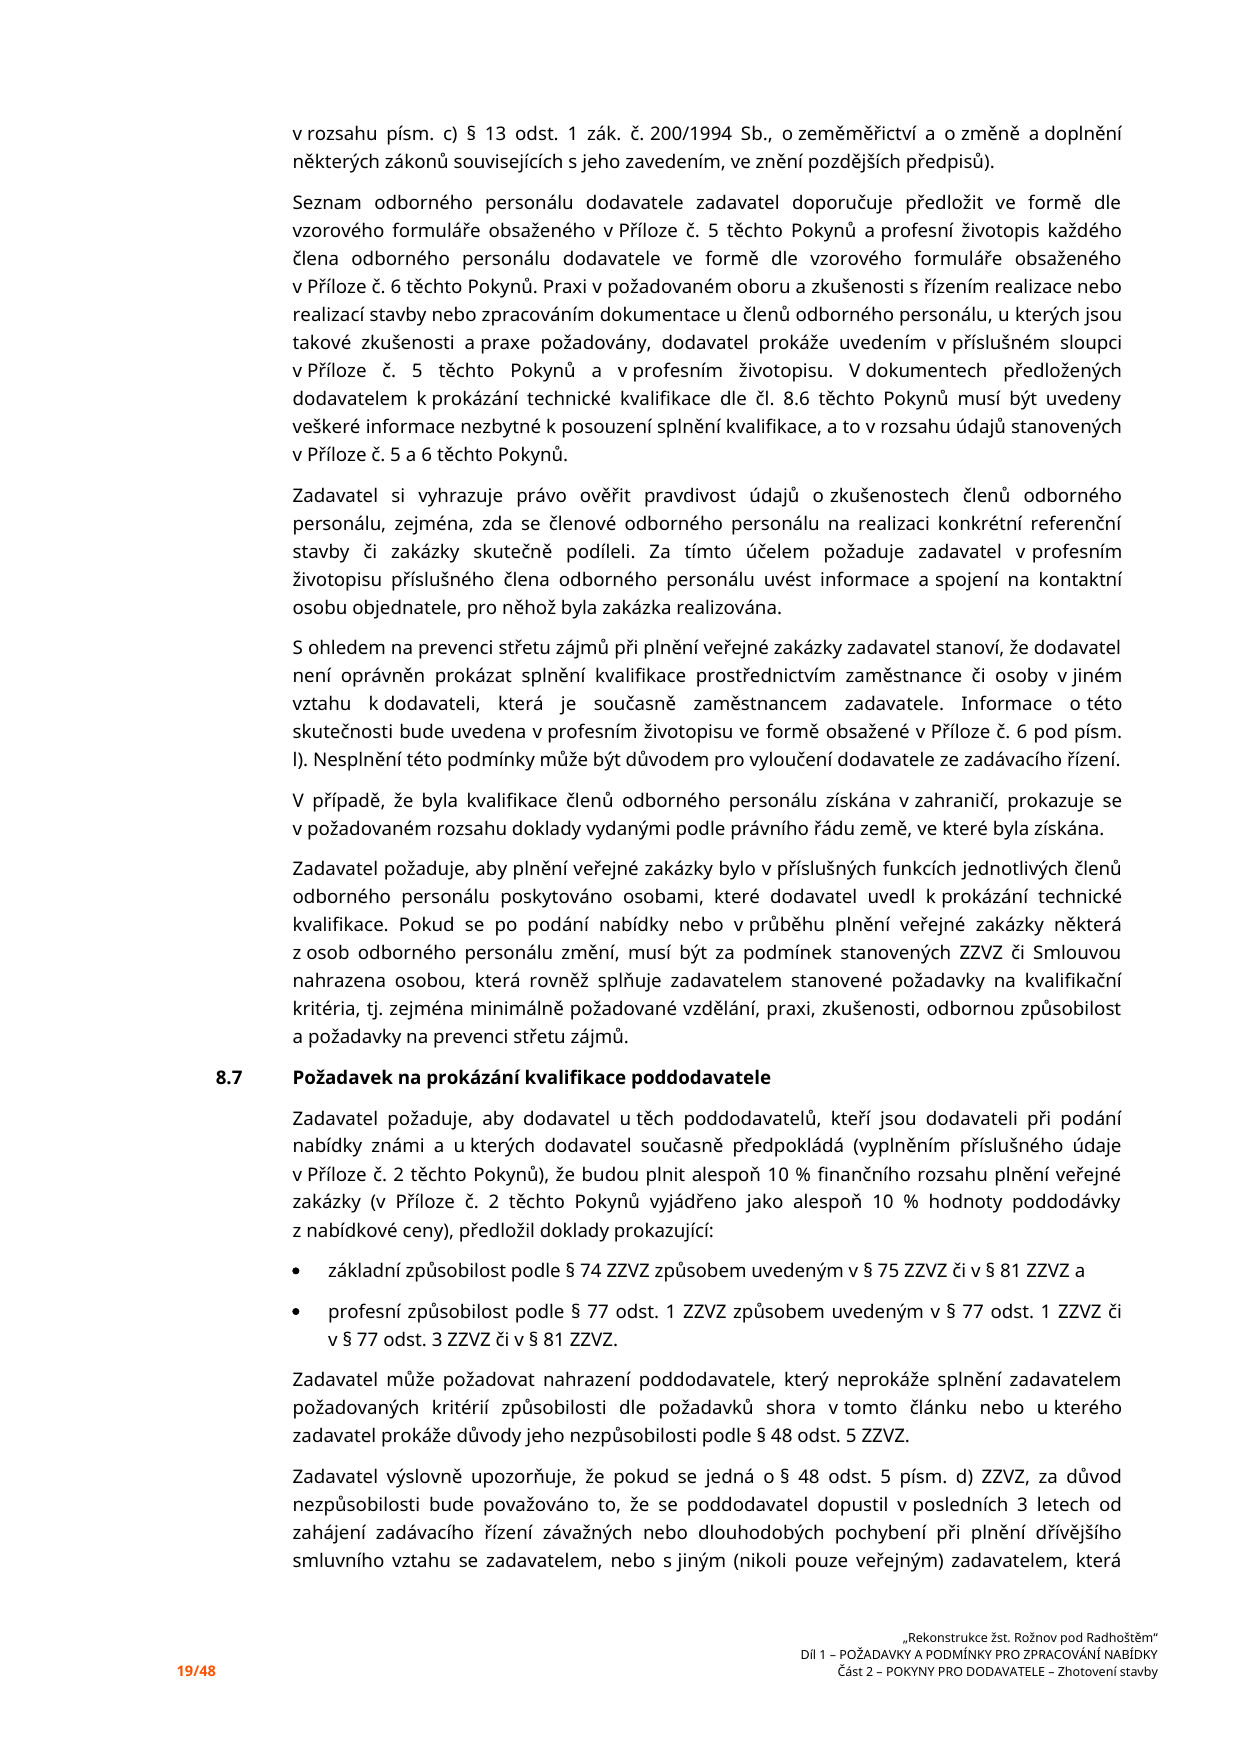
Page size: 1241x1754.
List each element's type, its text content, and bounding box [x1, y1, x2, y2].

text Zadavatel si vyhrazuje právo ověřit pravdivost údajů o zkušenostech členů odborného personálu, zejména, zda se členové odborného personálu na realizaci konkrétní referenční stavby či zakázky skutečně podíleli. Za tímto účelem požaduje zadavatel v profesním životopisu příslušného člena odborného personálu uvést informace a spojení na kontaktní osobu objednatele, pro něhož byla zakázka realizována. [292, 482, 1122, 619]
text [292, 121, 1122, 174]
text Požadavek na prokázání kvalifikace poddodavatele [216, 1064, 1122, 1090]
text základní způsobilost podle § 74 ZZVZ způsobem uvedeným v § 75 ZZVZ či v § 81 ZZVZ a [292, 1257, 1122, 1283]
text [292, 1463, 1122, 1573]
text profesní způsobilost podle § 77 odst. 1 ZZVZ způsobem uvedeným v § 77 odst. 1 ZZVZ či v § 77 odst. 3 ZZVZ či v § 81 ZZVZ. [292, 1298, 1122, 1351]
text Zadavatel požaduje, aby dodavatel u těch poddodavatelů, kteří jsou dodavateli při podání nabídky známi a u kterých dodavatel současně předpokládá (vyplněním příslušného údaje v Příloze č. 2 těchto Pokynů), že budou plnit alespoň 10 % finančního rozsahu plnění veřejné zakázky (v Příloze č. 2 těchto Pokynů vyjádřeno jako alespoň 10 % hodnoty poddodávky z nabídkové ceny), předložil doklady prokazující: [292, 1105, 1122, 1242]
text S ohledem na prevenci střetu zájmů při plnění veřejné zakázky zadavatel stanoví, že dodavatel není oprávněn prokázat splnění kvalifikace prostřednictvím zaměstnance či osoby v jiném vztahu k dodavateli, která je současně zaměstnancem zadavatele. Informace o této skutečnosti bude uvedena v profesním životopisu ve formě obsažené v Příloze č. 6 pod písm. l). Nesplnění této podmínky může být důvodem pro vyloučení dodavatele ze zadávacího řízení. [292, 634, 1122, 772]
text Seznam odborného personálu dodavatele zadavatel doporučuje předložit ve formě dle vzorového formuláře obsaženého v Příloze č. 5 těchto Pokynů a profesní životopis každého člena odborného personálu dodavatele ve formě dle vzorového formuláře obsaženého v Příloze č. 6 těchto Pokynů. Praxi v požadovaném oboru a zkušenosti s řízením realizace nebo realizací stavby nebo zpracováním dokumentace u členů odborného personálu, u kterých jsou takové zkušenosti a praxe požadovány, dodavatel prokáže uvedením v příslušném sloupci v Příloze č. 5 těchto Pokynů a v profesním životopisu. V dokumentech předložených dodavatelem k prokázání technické kvalifikace dle čl. 8.6 těchto Pokynů musí být uvedeny veškeré informace nezbytné k posouzení splnění kvalifikace, a to v rozsahu údajů stanovených v Příloze č. 5 a 6 těchto Pokynů. [292, 189, 1122, 467]
text Zadavatel může požadovat nahrazení poddodavatele, který neprokáže splnění zadavatelem požadovaných kritérií způsobilosti dle požadavků shora v tomto článku nebo u kterého zadavatel prokáže důvody jeho nezpůsobilosti podle § 48 odst. 5 ZZVZ. [292, 1366, 1122, 1448]
text Zadavatel požaduje, aby plnění veřejné zakázky bylo v příslušných funkcích jednotlivých členů odborného personálu poskytováno osobami, které dodavatel uvedl k prokázání technické kvalifikace. Pokud se po podání nabídky nebo v průběhu plnění veřejné zakázky některá z osob odborného personálu změní, musí být za podmínek stanovených ZZVZ či Smlouvou nahrazena osobou, která rovněž splňuje zadavatelem stanovené požadavky na kvalifikační kritéria, tj. zejména minimálně požadované vzdělání, praxi, zkušenosti, odbornou způsobilost a požadavky na prevenci střetu zájmů. [292, 856, 1122, 1049]
text V případě, že byla kvalifikace členů odborného personálu získána v zahraničí, prokazuje se v požadovaném rozsahu doklady vydanými podle právního řádu země, ve které byla získána. [292, 787, 1122, 841]
